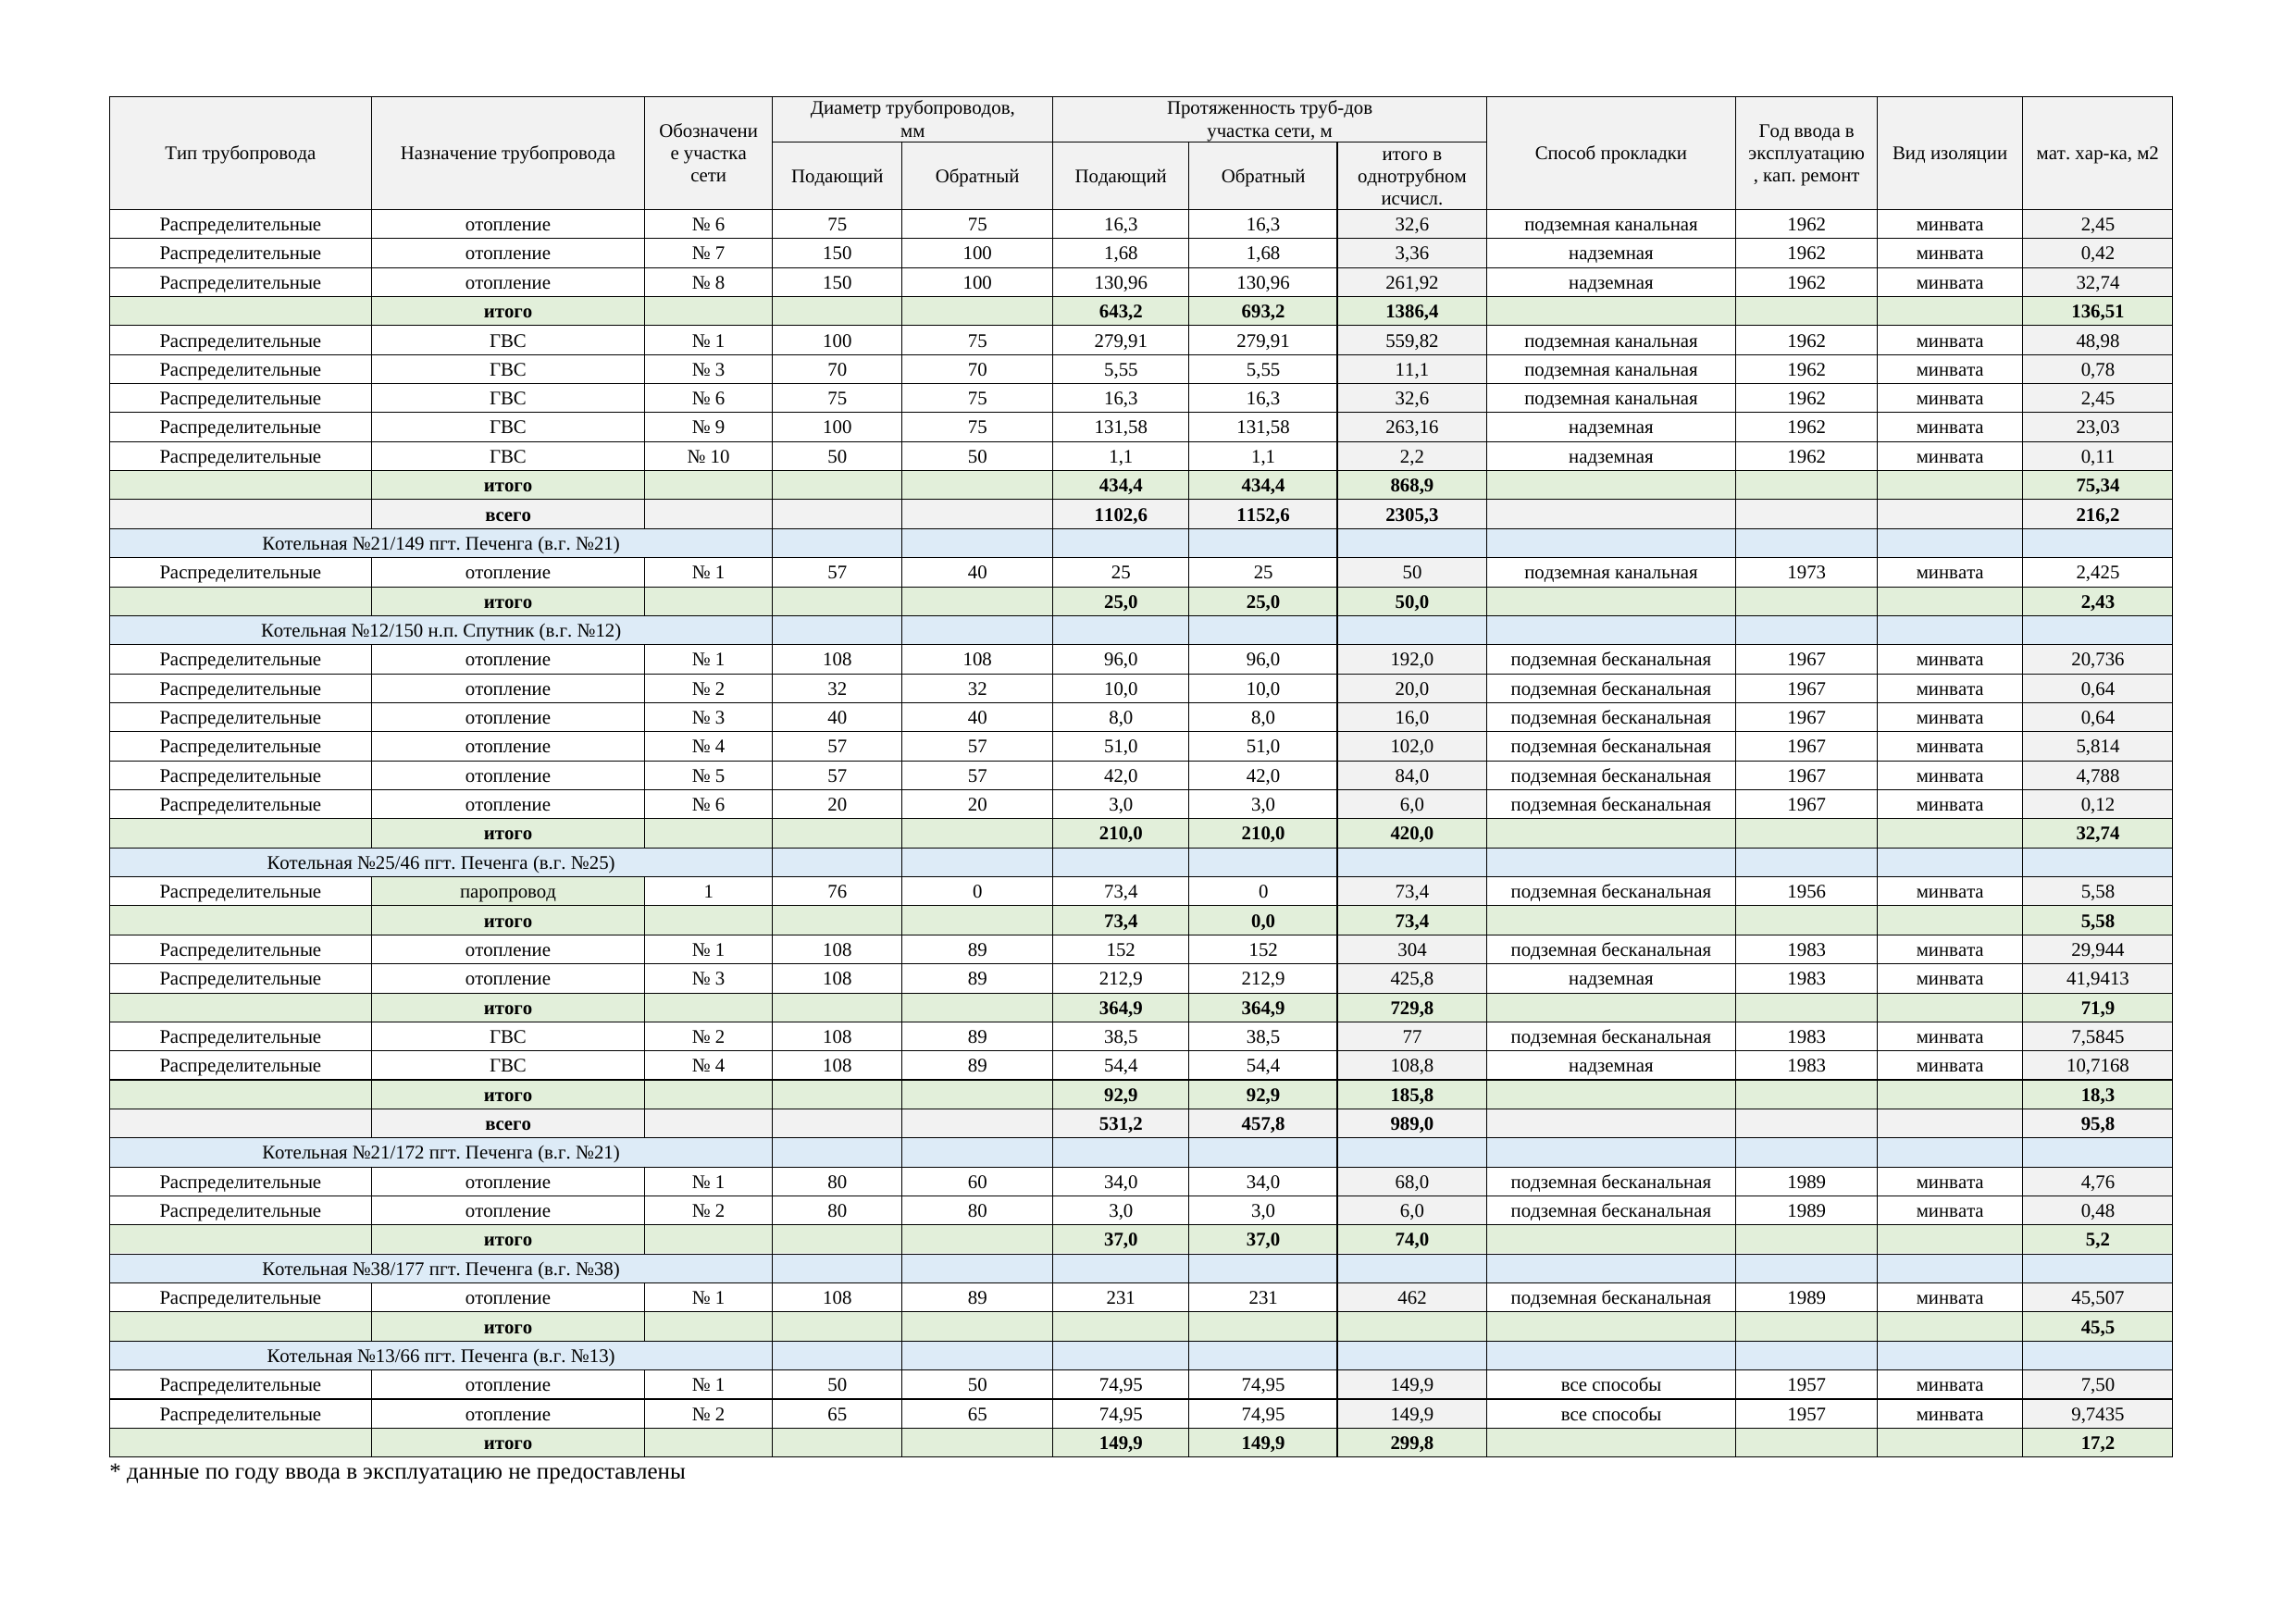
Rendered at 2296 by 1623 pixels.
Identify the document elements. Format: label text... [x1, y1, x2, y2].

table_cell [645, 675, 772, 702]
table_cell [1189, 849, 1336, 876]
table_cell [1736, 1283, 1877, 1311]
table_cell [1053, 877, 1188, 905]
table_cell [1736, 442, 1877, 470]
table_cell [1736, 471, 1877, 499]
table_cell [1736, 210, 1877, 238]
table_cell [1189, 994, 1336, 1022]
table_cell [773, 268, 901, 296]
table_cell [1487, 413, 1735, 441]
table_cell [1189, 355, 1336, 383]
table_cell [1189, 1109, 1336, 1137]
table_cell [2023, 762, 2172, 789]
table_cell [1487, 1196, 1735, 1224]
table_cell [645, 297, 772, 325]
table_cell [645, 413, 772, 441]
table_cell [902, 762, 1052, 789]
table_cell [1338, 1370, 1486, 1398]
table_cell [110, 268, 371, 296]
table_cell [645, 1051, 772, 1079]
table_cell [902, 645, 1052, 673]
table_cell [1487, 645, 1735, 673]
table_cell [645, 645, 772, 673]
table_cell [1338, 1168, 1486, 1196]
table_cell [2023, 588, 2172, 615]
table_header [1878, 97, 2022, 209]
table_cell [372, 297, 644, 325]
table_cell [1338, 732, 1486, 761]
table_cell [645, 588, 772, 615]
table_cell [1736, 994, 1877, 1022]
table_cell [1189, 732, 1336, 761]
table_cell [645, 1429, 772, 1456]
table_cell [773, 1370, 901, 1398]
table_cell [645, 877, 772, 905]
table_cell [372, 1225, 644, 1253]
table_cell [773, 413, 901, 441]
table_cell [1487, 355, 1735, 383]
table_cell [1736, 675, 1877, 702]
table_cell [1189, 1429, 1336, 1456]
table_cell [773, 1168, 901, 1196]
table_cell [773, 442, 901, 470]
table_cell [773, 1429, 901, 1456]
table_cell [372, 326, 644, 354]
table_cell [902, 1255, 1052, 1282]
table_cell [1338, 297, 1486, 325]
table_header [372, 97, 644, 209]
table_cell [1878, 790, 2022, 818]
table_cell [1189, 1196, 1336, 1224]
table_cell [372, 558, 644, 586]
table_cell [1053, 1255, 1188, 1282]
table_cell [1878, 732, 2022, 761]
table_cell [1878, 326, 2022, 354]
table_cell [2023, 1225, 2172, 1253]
text * данные по году ввода в эксплуатацию не предоставлены [109, 1457, 2186, 1484]
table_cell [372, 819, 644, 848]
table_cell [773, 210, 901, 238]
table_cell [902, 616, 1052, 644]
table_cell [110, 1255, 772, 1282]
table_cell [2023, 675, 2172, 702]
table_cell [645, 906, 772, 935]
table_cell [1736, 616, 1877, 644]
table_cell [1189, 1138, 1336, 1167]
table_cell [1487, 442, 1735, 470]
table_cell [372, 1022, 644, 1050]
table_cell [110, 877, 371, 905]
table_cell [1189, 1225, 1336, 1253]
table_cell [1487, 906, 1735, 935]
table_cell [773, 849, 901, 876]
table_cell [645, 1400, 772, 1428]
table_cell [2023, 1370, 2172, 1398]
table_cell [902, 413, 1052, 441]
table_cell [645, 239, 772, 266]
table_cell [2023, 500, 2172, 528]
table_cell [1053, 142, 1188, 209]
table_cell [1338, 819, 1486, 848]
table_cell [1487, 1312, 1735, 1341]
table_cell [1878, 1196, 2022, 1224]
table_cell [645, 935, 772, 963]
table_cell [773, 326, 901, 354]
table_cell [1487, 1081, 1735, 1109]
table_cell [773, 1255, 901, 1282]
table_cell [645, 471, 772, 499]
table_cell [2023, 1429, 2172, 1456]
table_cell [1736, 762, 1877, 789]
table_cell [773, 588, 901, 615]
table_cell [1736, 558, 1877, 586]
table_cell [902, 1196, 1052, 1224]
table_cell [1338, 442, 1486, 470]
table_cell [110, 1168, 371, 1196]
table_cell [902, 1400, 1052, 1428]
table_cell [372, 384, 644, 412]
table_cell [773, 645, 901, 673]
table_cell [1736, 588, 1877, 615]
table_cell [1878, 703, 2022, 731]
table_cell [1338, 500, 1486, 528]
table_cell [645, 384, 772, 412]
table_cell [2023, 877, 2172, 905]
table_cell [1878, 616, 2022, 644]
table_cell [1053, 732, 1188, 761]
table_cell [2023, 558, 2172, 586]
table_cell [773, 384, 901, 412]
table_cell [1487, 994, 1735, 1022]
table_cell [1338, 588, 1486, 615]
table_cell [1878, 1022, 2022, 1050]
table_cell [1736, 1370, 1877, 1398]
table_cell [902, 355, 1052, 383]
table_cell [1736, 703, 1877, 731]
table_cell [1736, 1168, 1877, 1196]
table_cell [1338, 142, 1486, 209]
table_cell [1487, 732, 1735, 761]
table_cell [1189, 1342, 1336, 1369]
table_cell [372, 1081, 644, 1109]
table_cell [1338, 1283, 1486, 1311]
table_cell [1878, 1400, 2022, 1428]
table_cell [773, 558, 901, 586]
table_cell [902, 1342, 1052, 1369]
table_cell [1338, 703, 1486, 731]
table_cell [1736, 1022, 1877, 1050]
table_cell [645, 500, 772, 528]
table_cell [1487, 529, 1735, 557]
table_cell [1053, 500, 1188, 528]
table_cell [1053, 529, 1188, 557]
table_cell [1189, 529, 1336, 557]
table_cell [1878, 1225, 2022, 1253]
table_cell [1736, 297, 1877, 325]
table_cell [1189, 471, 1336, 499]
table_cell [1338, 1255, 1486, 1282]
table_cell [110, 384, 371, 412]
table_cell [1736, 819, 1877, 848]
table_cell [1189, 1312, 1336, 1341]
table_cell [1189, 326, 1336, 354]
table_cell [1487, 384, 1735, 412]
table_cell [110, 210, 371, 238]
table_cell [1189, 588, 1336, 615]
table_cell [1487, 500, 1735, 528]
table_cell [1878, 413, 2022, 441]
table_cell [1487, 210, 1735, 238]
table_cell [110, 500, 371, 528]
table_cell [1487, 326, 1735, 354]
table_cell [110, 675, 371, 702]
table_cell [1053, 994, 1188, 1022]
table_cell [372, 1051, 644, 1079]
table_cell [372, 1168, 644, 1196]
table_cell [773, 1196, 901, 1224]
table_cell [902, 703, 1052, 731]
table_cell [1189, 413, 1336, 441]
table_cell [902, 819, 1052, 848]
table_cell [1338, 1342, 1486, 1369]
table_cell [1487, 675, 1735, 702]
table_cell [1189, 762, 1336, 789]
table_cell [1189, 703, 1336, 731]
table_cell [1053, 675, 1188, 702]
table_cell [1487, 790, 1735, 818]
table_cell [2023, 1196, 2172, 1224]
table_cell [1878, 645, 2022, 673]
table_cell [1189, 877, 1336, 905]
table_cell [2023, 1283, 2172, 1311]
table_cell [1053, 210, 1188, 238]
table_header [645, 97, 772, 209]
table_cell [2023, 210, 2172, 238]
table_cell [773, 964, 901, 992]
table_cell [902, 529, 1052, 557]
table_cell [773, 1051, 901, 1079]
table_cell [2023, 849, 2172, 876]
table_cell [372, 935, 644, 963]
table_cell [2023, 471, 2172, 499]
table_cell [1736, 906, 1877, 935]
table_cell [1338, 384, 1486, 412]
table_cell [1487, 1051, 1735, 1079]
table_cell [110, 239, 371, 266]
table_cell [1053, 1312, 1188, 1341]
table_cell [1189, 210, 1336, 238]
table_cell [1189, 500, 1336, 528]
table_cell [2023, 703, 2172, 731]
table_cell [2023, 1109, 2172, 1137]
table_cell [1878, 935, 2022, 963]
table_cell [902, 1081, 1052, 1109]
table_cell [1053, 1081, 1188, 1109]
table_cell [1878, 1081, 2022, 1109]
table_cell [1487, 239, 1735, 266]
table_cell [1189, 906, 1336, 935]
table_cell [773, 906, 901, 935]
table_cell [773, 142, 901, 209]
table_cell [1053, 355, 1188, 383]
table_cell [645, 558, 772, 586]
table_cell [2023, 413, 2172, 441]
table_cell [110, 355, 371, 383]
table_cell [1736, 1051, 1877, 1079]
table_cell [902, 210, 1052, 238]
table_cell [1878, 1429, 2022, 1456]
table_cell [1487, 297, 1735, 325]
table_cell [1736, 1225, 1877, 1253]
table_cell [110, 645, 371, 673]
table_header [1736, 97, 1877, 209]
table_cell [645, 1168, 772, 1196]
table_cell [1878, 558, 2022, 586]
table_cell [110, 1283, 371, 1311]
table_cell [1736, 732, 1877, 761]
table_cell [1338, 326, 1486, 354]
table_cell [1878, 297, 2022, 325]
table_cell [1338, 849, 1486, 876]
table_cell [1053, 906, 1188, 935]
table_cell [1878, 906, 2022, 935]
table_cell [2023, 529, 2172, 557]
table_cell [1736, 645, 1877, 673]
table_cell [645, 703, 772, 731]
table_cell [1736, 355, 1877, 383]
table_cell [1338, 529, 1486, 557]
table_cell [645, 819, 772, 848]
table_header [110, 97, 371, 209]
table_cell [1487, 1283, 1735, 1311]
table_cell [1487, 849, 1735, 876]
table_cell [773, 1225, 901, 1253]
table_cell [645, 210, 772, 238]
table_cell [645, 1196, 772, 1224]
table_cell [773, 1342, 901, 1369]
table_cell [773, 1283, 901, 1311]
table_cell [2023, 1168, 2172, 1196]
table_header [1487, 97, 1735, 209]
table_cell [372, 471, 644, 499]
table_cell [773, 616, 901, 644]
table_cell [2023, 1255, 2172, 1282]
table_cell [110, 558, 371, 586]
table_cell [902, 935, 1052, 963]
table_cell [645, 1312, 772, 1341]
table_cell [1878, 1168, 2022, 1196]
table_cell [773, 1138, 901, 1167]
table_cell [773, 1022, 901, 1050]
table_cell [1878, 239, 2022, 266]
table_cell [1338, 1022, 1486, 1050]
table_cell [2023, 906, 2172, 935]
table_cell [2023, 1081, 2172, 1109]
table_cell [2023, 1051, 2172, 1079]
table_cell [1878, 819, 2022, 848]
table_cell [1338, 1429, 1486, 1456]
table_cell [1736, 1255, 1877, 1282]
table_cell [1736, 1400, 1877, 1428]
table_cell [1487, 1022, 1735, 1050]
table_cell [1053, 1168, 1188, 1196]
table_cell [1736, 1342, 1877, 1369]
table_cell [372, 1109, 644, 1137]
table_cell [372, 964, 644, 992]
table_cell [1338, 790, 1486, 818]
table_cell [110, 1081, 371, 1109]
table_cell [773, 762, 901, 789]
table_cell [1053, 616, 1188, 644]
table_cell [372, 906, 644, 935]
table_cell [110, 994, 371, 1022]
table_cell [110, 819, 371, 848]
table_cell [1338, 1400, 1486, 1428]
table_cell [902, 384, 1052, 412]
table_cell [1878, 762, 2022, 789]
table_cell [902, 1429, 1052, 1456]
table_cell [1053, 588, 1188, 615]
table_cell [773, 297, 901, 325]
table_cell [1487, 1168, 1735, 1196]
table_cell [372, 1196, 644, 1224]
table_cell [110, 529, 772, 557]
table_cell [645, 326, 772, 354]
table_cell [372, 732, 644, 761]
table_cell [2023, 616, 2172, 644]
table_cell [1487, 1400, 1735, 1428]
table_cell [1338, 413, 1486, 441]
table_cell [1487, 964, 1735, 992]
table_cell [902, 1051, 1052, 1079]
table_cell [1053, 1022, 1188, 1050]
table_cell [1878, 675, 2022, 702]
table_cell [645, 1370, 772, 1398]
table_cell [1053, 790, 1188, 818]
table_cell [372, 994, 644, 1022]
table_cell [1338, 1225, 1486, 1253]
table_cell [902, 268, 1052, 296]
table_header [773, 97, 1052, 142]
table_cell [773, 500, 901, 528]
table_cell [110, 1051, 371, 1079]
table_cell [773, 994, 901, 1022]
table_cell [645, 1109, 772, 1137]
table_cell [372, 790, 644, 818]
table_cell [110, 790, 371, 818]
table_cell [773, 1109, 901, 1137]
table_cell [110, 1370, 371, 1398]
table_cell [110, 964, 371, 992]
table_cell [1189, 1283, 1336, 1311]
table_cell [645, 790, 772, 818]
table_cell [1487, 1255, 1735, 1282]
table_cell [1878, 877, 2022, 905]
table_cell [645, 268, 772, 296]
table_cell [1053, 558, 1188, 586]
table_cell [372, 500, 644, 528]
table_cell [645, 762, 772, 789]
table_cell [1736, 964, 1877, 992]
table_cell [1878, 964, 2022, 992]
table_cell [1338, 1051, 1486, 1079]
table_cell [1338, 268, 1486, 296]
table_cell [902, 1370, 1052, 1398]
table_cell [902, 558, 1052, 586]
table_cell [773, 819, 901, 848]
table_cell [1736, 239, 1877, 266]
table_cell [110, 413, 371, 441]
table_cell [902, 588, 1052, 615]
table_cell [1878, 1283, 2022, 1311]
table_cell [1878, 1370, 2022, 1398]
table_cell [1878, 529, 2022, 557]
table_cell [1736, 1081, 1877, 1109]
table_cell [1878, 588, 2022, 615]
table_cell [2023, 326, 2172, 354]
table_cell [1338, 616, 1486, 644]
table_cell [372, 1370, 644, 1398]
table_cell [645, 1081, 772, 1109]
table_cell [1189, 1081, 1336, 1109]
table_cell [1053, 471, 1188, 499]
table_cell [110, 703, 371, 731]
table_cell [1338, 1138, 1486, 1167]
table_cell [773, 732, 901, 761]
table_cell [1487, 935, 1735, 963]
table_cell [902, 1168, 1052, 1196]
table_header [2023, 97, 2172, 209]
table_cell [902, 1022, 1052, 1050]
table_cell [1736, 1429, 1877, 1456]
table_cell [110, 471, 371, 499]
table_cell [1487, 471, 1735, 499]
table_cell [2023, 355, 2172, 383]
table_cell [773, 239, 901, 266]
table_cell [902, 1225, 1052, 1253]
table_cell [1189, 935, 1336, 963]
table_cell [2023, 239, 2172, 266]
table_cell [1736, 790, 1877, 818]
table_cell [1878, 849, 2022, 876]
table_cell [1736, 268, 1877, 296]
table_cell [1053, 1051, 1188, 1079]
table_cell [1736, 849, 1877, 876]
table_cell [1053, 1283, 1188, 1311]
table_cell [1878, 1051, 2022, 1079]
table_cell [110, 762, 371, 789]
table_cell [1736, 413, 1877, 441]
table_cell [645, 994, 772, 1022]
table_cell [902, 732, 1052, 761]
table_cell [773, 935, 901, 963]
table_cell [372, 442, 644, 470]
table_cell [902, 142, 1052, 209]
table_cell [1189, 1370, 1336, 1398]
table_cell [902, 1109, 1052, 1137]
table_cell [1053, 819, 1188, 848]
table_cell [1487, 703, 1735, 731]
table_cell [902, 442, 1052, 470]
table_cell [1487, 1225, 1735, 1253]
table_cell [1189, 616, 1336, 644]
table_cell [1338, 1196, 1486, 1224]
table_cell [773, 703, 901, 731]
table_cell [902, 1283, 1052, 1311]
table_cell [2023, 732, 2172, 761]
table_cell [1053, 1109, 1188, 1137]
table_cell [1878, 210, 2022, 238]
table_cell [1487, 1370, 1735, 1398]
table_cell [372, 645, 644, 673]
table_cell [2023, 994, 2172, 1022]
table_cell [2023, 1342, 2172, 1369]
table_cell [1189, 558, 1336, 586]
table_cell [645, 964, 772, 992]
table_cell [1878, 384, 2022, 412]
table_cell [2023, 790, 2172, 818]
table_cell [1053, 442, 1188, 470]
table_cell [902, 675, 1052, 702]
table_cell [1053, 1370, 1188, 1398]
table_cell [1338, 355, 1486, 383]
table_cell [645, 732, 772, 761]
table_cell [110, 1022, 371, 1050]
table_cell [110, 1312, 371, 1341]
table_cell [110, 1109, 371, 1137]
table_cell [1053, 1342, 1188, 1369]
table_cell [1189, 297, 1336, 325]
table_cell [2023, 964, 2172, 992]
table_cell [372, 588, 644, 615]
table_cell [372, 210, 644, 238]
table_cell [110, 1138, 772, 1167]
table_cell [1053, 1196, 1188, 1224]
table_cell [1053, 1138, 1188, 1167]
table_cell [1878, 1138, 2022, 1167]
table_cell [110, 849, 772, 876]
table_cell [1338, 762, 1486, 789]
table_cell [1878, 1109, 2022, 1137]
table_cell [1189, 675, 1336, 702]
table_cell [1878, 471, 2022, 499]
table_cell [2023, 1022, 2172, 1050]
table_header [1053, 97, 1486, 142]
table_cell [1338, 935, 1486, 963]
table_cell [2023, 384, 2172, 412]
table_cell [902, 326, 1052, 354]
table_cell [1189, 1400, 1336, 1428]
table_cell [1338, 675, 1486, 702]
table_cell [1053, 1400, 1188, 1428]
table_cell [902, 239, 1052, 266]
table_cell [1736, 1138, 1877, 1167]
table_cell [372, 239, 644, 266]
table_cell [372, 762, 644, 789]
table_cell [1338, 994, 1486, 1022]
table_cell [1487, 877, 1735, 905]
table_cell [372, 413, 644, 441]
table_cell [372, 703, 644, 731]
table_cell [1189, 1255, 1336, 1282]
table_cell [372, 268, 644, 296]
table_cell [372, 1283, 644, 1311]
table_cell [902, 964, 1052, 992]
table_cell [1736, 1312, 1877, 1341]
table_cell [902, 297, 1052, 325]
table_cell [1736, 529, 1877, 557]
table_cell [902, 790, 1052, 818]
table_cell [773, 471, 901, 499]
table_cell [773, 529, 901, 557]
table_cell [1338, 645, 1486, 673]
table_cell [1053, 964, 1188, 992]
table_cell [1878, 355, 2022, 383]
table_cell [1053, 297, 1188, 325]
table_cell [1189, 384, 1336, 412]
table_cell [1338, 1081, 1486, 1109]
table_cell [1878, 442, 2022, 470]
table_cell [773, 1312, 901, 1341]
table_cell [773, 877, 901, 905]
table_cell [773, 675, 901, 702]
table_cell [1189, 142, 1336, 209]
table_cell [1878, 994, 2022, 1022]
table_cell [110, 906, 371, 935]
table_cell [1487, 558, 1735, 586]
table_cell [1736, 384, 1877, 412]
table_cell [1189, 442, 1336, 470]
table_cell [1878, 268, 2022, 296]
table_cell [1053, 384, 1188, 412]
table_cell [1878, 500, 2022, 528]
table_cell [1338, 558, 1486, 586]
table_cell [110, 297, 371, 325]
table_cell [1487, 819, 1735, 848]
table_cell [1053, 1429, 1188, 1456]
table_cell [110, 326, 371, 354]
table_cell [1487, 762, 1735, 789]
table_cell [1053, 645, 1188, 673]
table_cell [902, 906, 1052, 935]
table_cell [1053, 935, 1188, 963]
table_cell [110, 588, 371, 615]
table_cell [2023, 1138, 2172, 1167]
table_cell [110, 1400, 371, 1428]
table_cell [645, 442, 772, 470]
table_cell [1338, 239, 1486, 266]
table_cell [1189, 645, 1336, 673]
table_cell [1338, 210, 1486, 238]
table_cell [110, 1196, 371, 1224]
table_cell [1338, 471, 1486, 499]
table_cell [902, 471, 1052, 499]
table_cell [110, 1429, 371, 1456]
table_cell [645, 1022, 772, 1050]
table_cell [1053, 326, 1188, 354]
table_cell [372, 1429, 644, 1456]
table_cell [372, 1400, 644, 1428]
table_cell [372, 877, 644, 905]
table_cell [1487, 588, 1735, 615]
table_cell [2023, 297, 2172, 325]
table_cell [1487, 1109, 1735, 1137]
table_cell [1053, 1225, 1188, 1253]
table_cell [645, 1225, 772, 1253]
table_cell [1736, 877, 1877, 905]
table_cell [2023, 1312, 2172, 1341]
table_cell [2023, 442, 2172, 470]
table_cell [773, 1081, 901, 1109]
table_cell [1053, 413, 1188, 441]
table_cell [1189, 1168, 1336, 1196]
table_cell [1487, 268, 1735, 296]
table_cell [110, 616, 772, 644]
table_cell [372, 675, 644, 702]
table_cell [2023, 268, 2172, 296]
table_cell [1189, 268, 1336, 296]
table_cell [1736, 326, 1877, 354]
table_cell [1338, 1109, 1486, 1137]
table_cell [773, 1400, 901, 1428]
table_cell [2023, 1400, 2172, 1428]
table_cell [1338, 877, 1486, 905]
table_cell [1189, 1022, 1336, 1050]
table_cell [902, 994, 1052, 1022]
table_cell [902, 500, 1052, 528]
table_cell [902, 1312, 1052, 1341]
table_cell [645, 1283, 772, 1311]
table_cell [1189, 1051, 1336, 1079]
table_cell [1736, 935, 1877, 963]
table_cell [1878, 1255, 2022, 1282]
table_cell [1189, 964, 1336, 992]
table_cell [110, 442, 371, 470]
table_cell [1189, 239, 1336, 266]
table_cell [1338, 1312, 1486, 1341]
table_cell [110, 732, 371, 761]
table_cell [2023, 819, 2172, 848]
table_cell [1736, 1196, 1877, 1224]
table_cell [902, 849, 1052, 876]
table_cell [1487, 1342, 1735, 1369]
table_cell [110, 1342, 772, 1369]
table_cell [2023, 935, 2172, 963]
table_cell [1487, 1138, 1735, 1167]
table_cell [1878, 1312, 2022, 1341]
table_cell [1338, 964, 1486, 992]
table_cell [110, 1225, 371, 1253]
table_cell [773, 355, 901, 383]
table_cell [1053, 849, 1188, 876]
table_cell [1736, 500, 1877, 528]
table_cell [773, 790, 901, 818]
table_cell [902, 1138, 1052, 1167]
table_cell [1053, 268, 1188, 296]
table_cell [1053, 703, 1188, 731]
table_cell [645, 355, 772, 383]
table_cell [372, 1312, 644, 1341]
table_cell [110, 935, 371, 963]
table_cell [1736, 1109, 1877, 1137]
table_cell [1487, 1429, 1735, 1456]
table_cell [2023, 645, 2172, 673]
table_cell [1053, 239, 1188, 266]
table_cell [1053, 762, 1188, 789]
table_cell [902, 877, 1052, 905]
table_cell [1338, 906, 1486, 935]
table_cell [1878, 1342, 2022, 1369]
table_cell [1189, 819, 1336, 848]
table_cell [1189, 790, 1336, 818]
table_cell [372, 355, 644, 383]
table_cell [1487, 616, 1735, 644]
